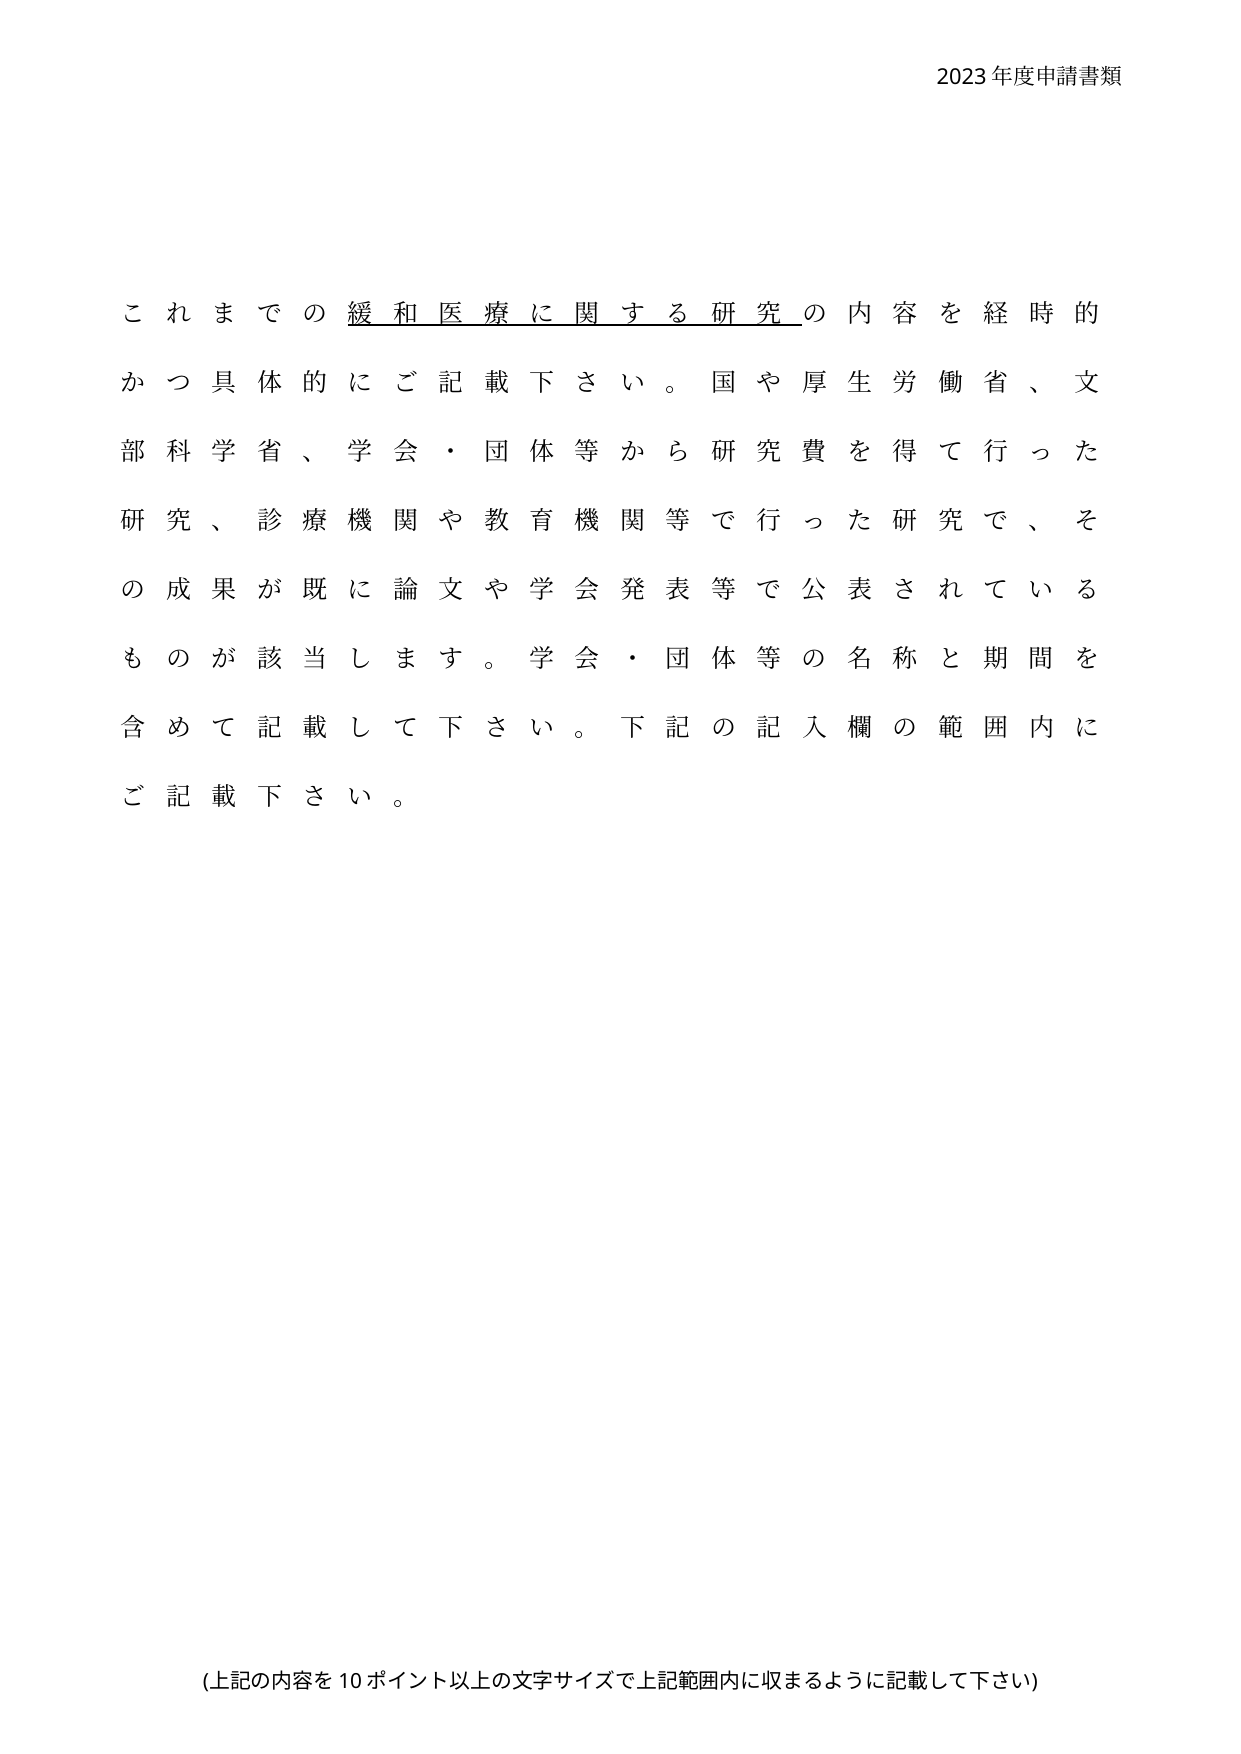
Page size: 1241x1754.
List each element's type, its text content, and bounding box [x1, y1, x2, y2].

text これまでの緩和医療に関する研究の内容を経時的かつ具体的にご記載下さい。国や厚生労働省、文部科学省、学会・団体等から研究費を得て行った研究、診療機関や教育機関等で行った研究で、その成果が既に論文や学会発表等で公表されているものが該当します。学会・団体等の名称と期間を含めて記載して下さい。下記の記入欄の範囲内にご記載下さい。 [121, 277, 1120, 829]
